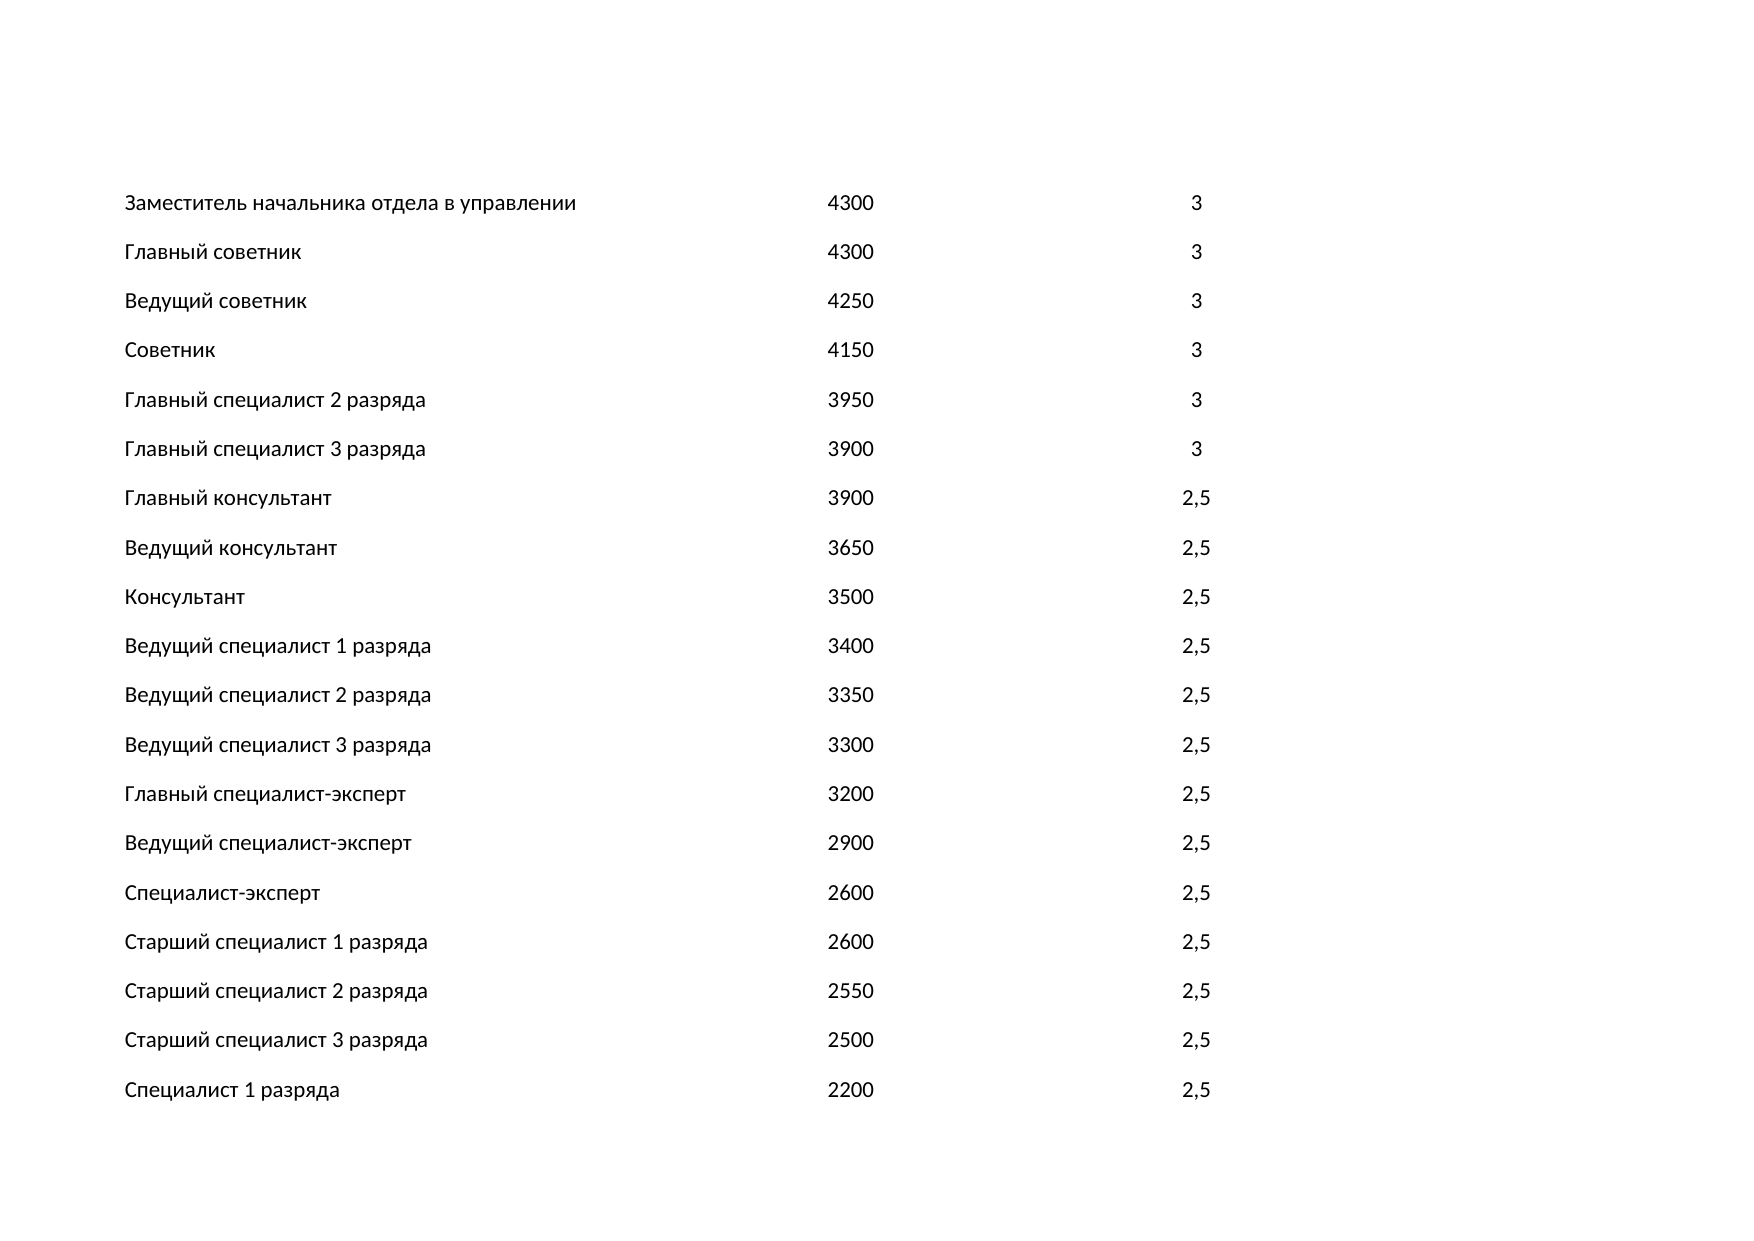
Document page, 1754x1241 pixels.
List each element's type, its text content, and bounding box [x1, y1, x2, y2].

table_cell 2,5 [999, 719, 1394, 768]
table_cell 4300 [703, 226, 998, 276]
table_cell 2,5 [999, 571, 1394, 621]
table_cell 2900 [703, 818, 998, 867]
table_cell Ведущий специалист 2 разряда [118, 670, 703, 719]
table_cell 2550 [703, 966, 998, 1015]
table_cell 3 [999, 325, 1394, 374]
table_cell 2500 [703, 1015, 998, 1064]
table_cell 3900 [703, 424, 998, 473]
table_cell 3900 [703, 473, 998, 522]
table_cell 3 [999, 226, 1394, 276]
table_cell Главный советник [118, 226, 703, 276]
table_cell 3 [999, 276, 1394, 325]
table_cell 2,5 [999, 966, 1394, 1015]
table_cell Специалист 1 разряда [118, 1064, 703, 1113]
table_cell 3300 [703, 719, 998, 768]
table_cell Ведущий консультант [118, 522, 703, 571]
table_cell 3 [999, 374, 1394, 423]
table_cell Главный консультант [118, 473, 703, 522]
table_cell 2,5 [999, 818, 1394, 867]
table_cell Ведущий специалист 1 разряда [118, 621, 703, 670]
table_cell 3650 [703, 522, 998, 571]
table_cell Ведущий специалист 3 разряда [118, 719, 703, 768]
table_cell Старший специалист 1 разряда [118, 916, 703, 966]
table_cell Старший специалист 3 разряда [118, 1015, 703, 1064]
table_cell 2200 [703, 1064, 998, 1113]
table_cell Заместитель начальника отдела в управлении [118, 177, 703, 226]
table_cell 2,5 [999, 769, 1394, 818]
table_cell Главный специалист 3 разряда [118, 424, 703, 473]
table_cell 2,5 [999, 1064, 1394, 1113]
table_cell 2,5 [999, 522, 1394, 571]
table_cell Советник [118, 325, 703, 374]
table_cell Ведущий специалист-эксперт [118, 818, 703, 867]
table_cell Главный специалист 2 разряда [118, 374, 703, 423]
table_cell 2,5 [999, 621, 1394, 670]
table_cell 2,5 [999, 867, 1394, 916]
table_cell 2600 [703, 916, 998, 966]
table_cell 4300 [703, 177, 998, 226]
table_cell Старший специалист 2 разряда [118, 966, 703, 1015]
table_cell 2,5 [999, 1015, 1394, 1064]
table_cell 2,5 [999, 916, 1394, 966]
table_cell 3350 [703, 670, 998, 719]
table_cell Ведущий советник [118, 276, 703, 325]
table_cell 3200 [703, 769, 998, 818]
table_cell Консультант [118, 571, 703, 621]
table_cell 2,5 [999, 670, 1394, 719]
table_cell Специалист-эксперт [118, 867, 703, 916]
table_cell Главный специалист-эксперт [118, 769, 703, 818]
table_cell 2600 [703, 867, 998, 916]
table_cell 2,5 [999, 473, 1394, 522]
table_cell 4150 [703, 325, 998, 374]
table_cell 3400 [703, 621, 998, 670]
table_cell 3950 [703, 374, 998, 423]
table_cell 3 [999, 424, 1394, 473]
table_cell 3500 [703, 571, 998, 621]
table_cell 4250 [703, 276, 998, 325]
table_cell 3 [999, 177, 1394, 226]
